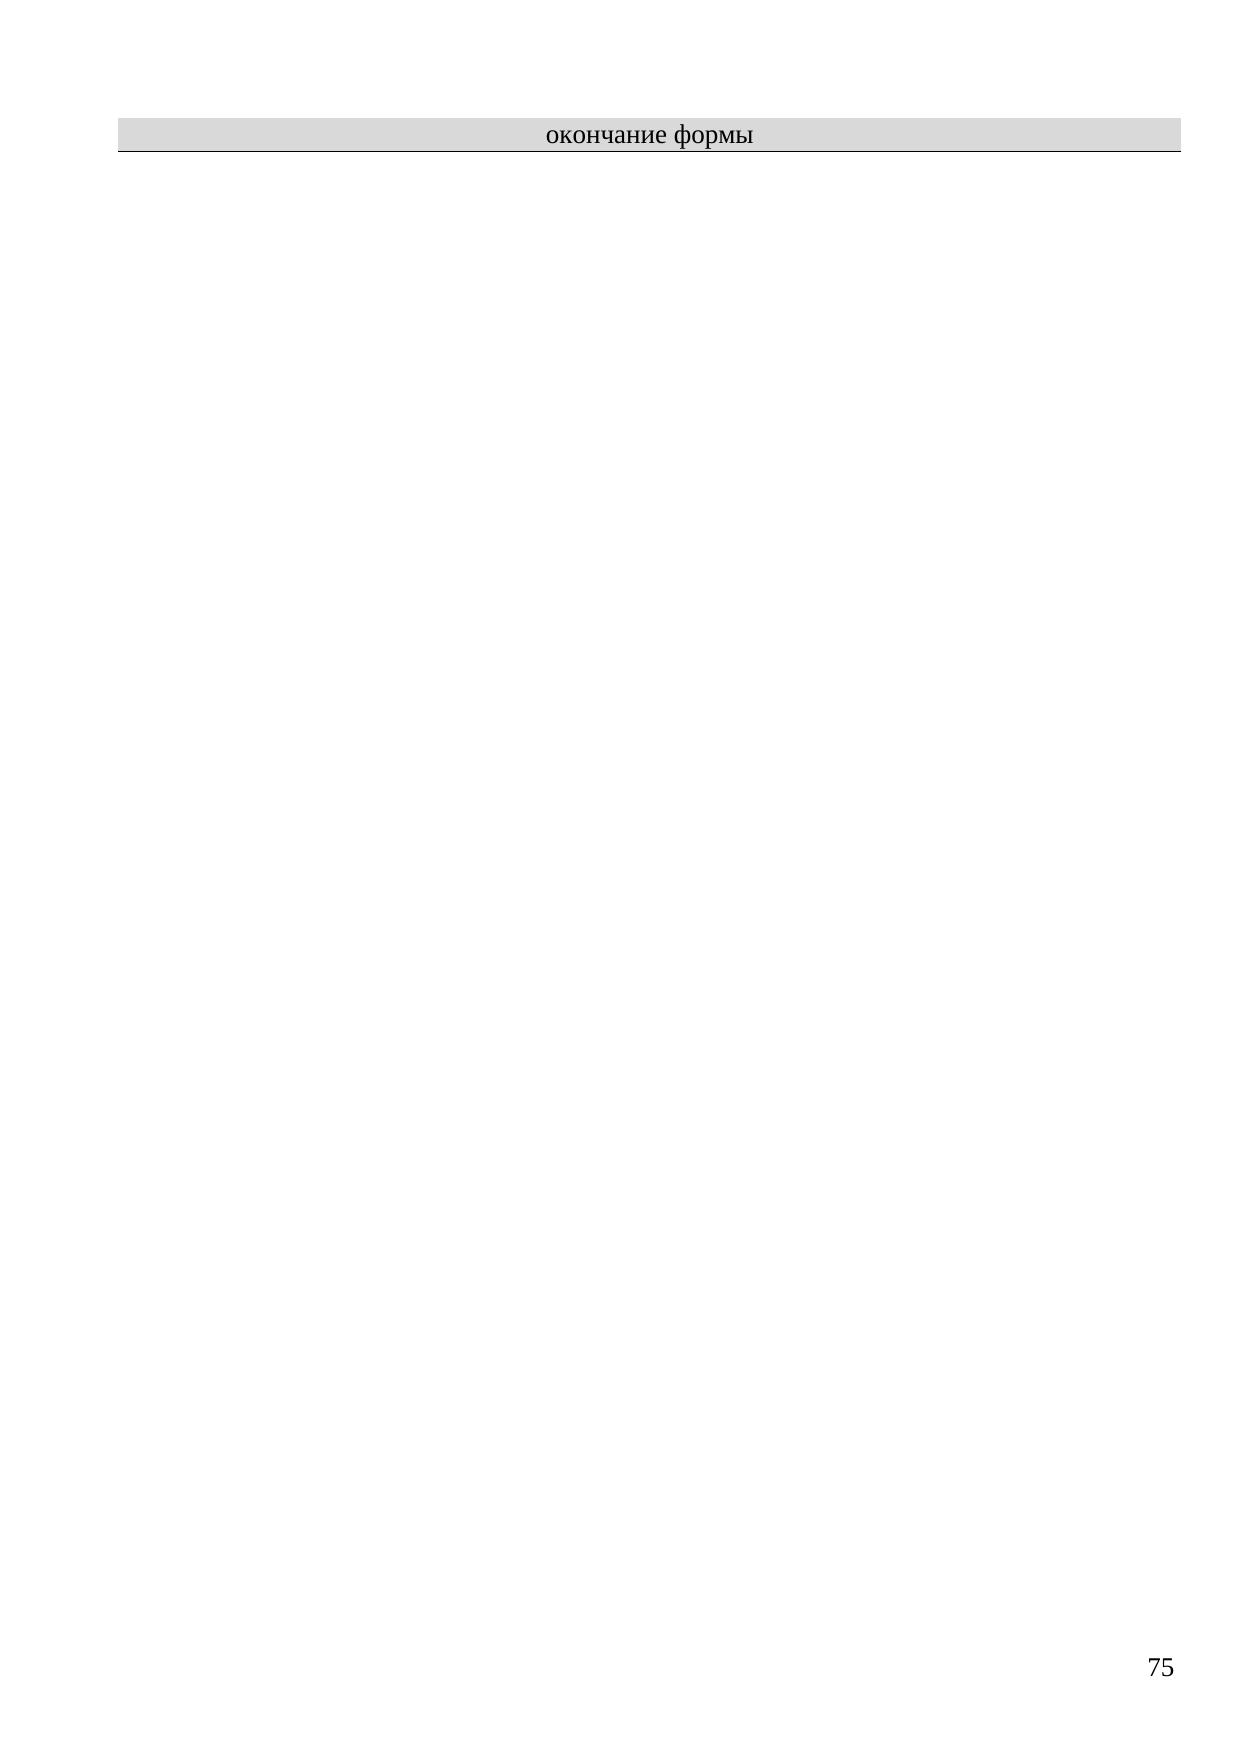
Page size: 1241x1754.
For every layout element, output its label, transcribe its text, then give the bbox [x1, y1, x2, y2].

text окончание формы [118, 118, 1181, 151]
